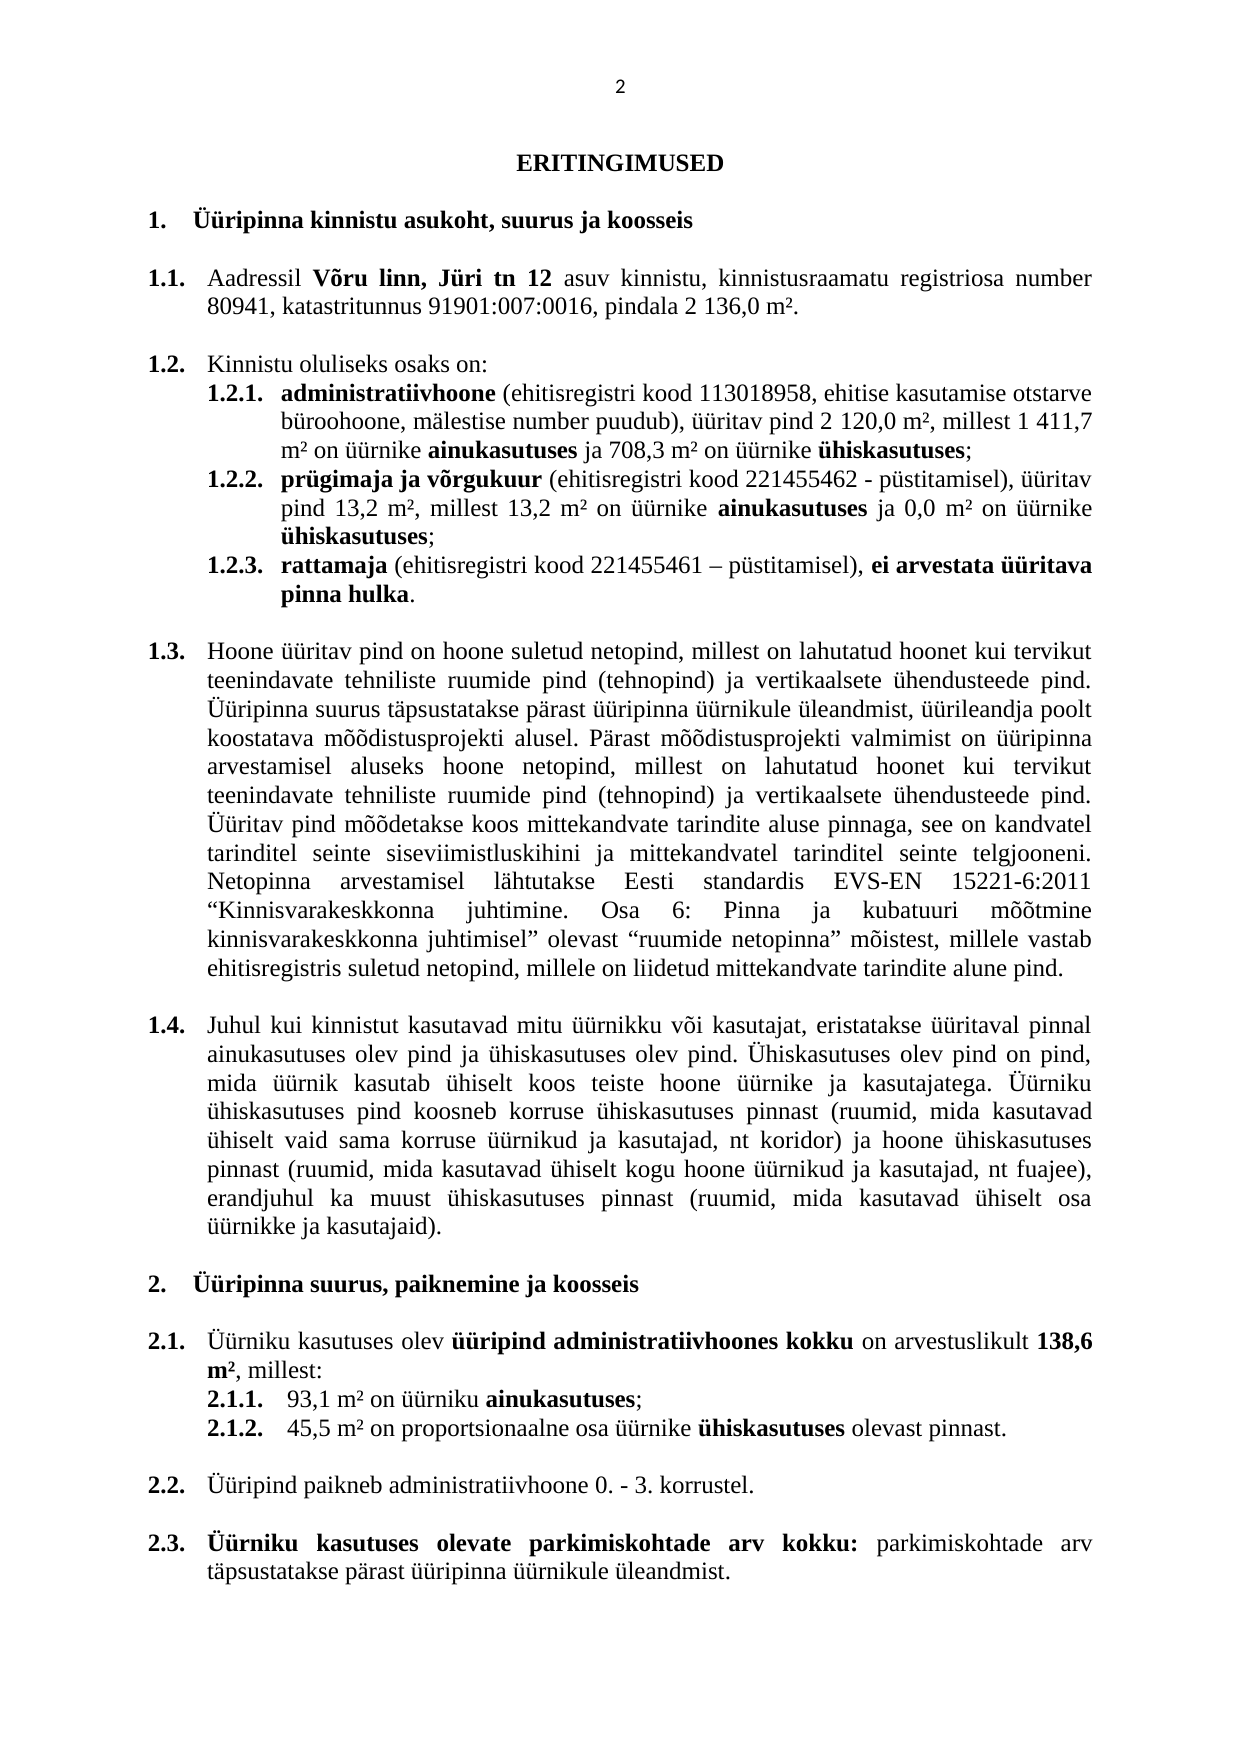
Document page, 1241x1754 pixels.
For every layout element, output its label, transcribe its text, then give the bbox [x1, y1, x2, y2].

list rattamaja (ehitisregistri kood 221455461 – püstitamisel), ei arvestata üüritava pinna hulka. [207, 550, 1092, 608]
list Hoone üüritav pind on hoone suletud netopind, millest on lahutatud hoonet kui tervikut teenindavate tehniliste ruumide pind (tehnopind) ja vertikaalsete ühendusteede pind. Üüripinna suurus täpsustatakse pärast üüripinna üürnikule üleandmist, üürileandja poolt koostatava mõõdistusprojekti alusel. Pärast mõõdistusprojekti valmimist on üüripinna arvestamisel aluseks hoone netopind, millest on lahutatud hoonet kui tervikut teenindavate tehniliste ruumide pind (tehnopind) ja vertikaalsete ühendusteede pind. Üüritav pind mõõdetakse koos mittekandvate tarindite aluse pinnaga, see on kandvatel tarinditel seinte siseviimistluskihini ja mittekandvatel tarinditel seinte telgjooneni. Netopinna arvestamisel lähtutakse Eesti standardis EVS-EN 15221-6:2011 “Kinnisvarakeskkonna juhtimine. Osa 6: Pinna ja kubatuuri mõõtmine kinnisvarakeskkonna juhtimisel” olevast “ruumide netopinna” mõistest, millele vastab ehitisregistris suletud netopind, millele on liidetud mittekandvate tarindite alune pind. [148, 636, 1092, 981]
list 45,5 m² on proportsionaalne osa üürnike ühiskasutuses olevast pinnast. [207, 1413, 1092, 1441]
list Juhul kui kinnistut kasutavad mitu üürnikku või kasutajat, eristatakse üüritaval pinnal ainukasutuses olev pind ja ühiskasutuses olev pind. Ühiskasutuses olev pind on pind, mida üürnik kasutab ühiselt koos teiste hoone üürnike ja kasutajatega. Üürniku ühiskasutuses pind koosneb korruse ühiskasutuses pinnast (ruumid, mida kasutavad ühiselt vaid sama korruse üürnikud ja kasutajad, nt koridor) ja hoone ühiskasutuses pinnast (ruumid, mida kasutavad ühiselt kogu hoone üürnikud ja kasutajad, nt fuajee), erandjuhul ka muust ühiskasutuses pinnast (ruumid, mida kasutavad ühiselt osa üürnikke ja kasutajaid). [148, 1010, 1092, 1240]
list Kinnistu oluliseks osaks on: [148, 349, 1092, 378]
list 93,1 m² on üürniku ainukasutuses; [207, 1384, 1092, 1413]
list Üüripind paikneb administratiivhoone 0. - 3. korrustel. [148, 1470, 1092, 1499]
list Üürniku kasutuses olevate parkimiskohtade arv kokku: parkimiskohtade arv täpsustatakse pärast üüripinna üürnikule üleandmist. [148, 1528, 1092, 1585]
text ERITINGIMUSED [148, 148, 1092, 176]
list Aadressil Võru linn, Jüri tn 12 asuv kinnistu, kinnistusraamatu registriosa number 80941, katastritunnus 91901:007:0016, pindala 2 136,0 m². [148, 263, 1092, 320]
list administratiivhoone (ehitisregistri kood 113018958, ehitise kasutamise otstarve büroohoone, mälestise number puudub), üüritav pind 2 120,0 m², millest 1 411,7 m² on üürnike ainukasutuses ja 708,3 m² on üürnike ühiskasutuses; [207, 378, 1092, 464]
list Üüripinna suurus, paiknemine ja koosseis [148, 1269, 1092, 1298]
list Üüripinna kinnistu asukoht, suurus ja koosseis [148, 205, 1092, 234]
list Üürniku kasutuses olev üüripind administratiivhoones kokku on arvestuslikult 138,6 m², millest: [148, 1326, 1092, 1384]
list prügimaja ja võrgukuur (ehitisregistri kood 221455462 - püstitamisel), üüritav pind 13,2 m², millest 13,2 m² on üürnike ainukasutuses ja 0,0 m² on üürnike ühiskasutuses; [207, 464, 1092, 550]
